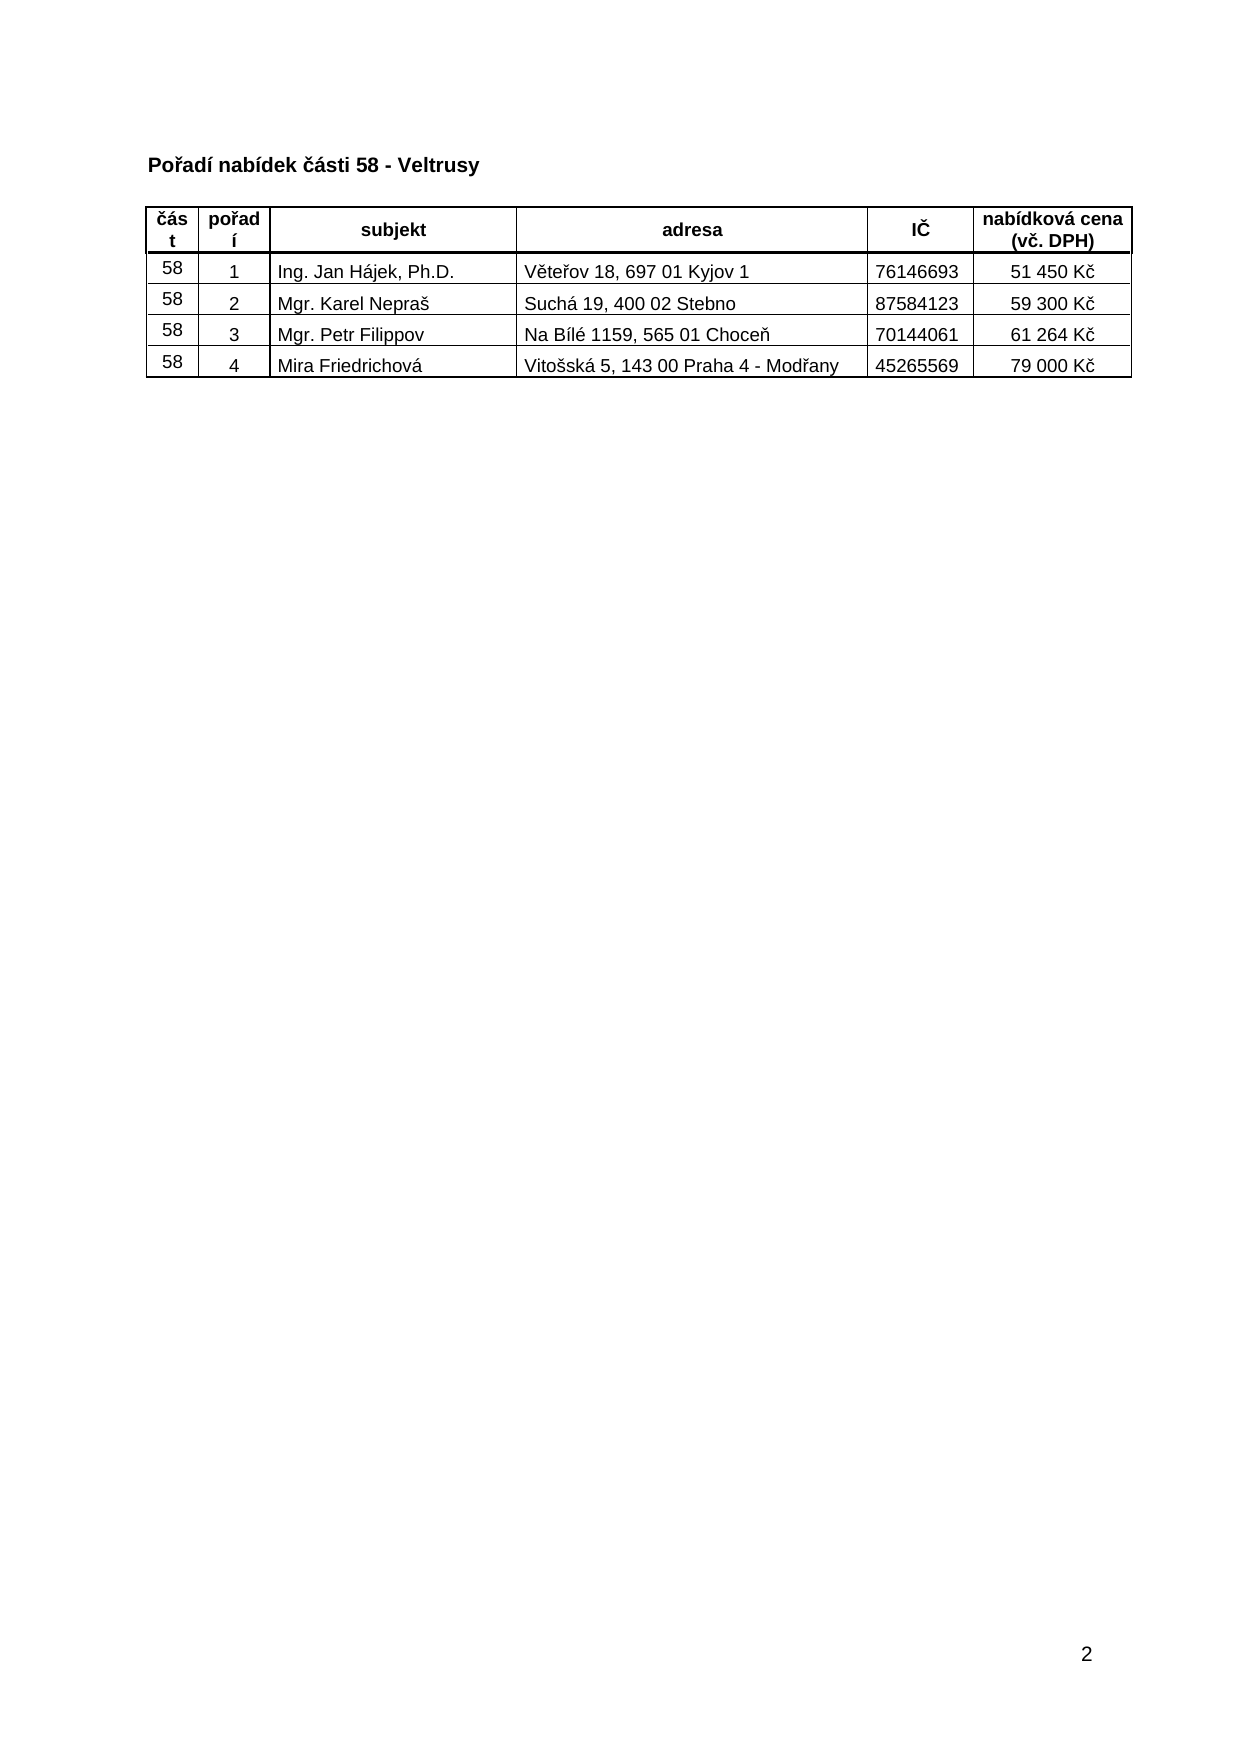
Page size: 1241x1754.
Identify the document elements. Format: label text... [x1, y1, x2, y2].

table_header subjekt [271, 208, 516, 251]
table_cell 58 [147, 252, 198, 283]
table_cell 59 300 Kč [974, 283, 1131, 314]
table_cell 1 [199, 254, 269, 283]
table_cell 58 [147, 315, 198, 345]
table_header nabídková cena (vč. DPH) [974, 208, 1131, 251]
text Pořadí nabídek části 58 - Veltrusy [148, 148, 1092, 177]
table_cell Suchá 19, 400 02 Stebno [517, 284, 867, 314]
table_cell 76146693 [868, 254, 973, 283]
table_cell Mgr. Petr Filippov [271, 315, 516, 345]
table_cell 51 450 Kč [974, 251, 1131, 283]
table_cell Mira Friedrichová [271, 346, 516, 376]
table_cell 61 264 Kč [974, 314, 1131, 345]
table_cell Ing. Jan Hájek, Ph.D. [271, 254, 516, 283]
table_header IČ [868, 208, 973, 251]
table_header část [147, 208, 198, 251]
table_cell 3 [199, 315, 269, 345]
table_cell Mgr. Karel Nepraš [271, 284, 516, 314]
table_header adresa [517, 208, 867, 251]
table_cell 87584123 [868, 284, 973, 314]
table_cell 4 [199, 346, 269, 376]
table_header pořadí [199, 208, 269, 251]
table_cell Věteřov 18, 697 01 Kyjov 1 [517, 254, 867, 283]
table_cell 70144061 [868, 315, 973, 345]
table_cell 58 [147, 284, 198, 314]
table_cell 45265569 [868, 346, 973, 376]
table_cell 79 000 Kč [974, 345, 1131, 376]
table_cell Na Bílé 1159, 565 01 Choceň [517, 315, 867, 345]
table_cell 2 [199, 284, 269, 314]
table_cell Vitošská 5, 143 00 Praha 4 - Modřany [517, 346, 867, 376]
table_cell 58 [147, 346, 198, 376]
